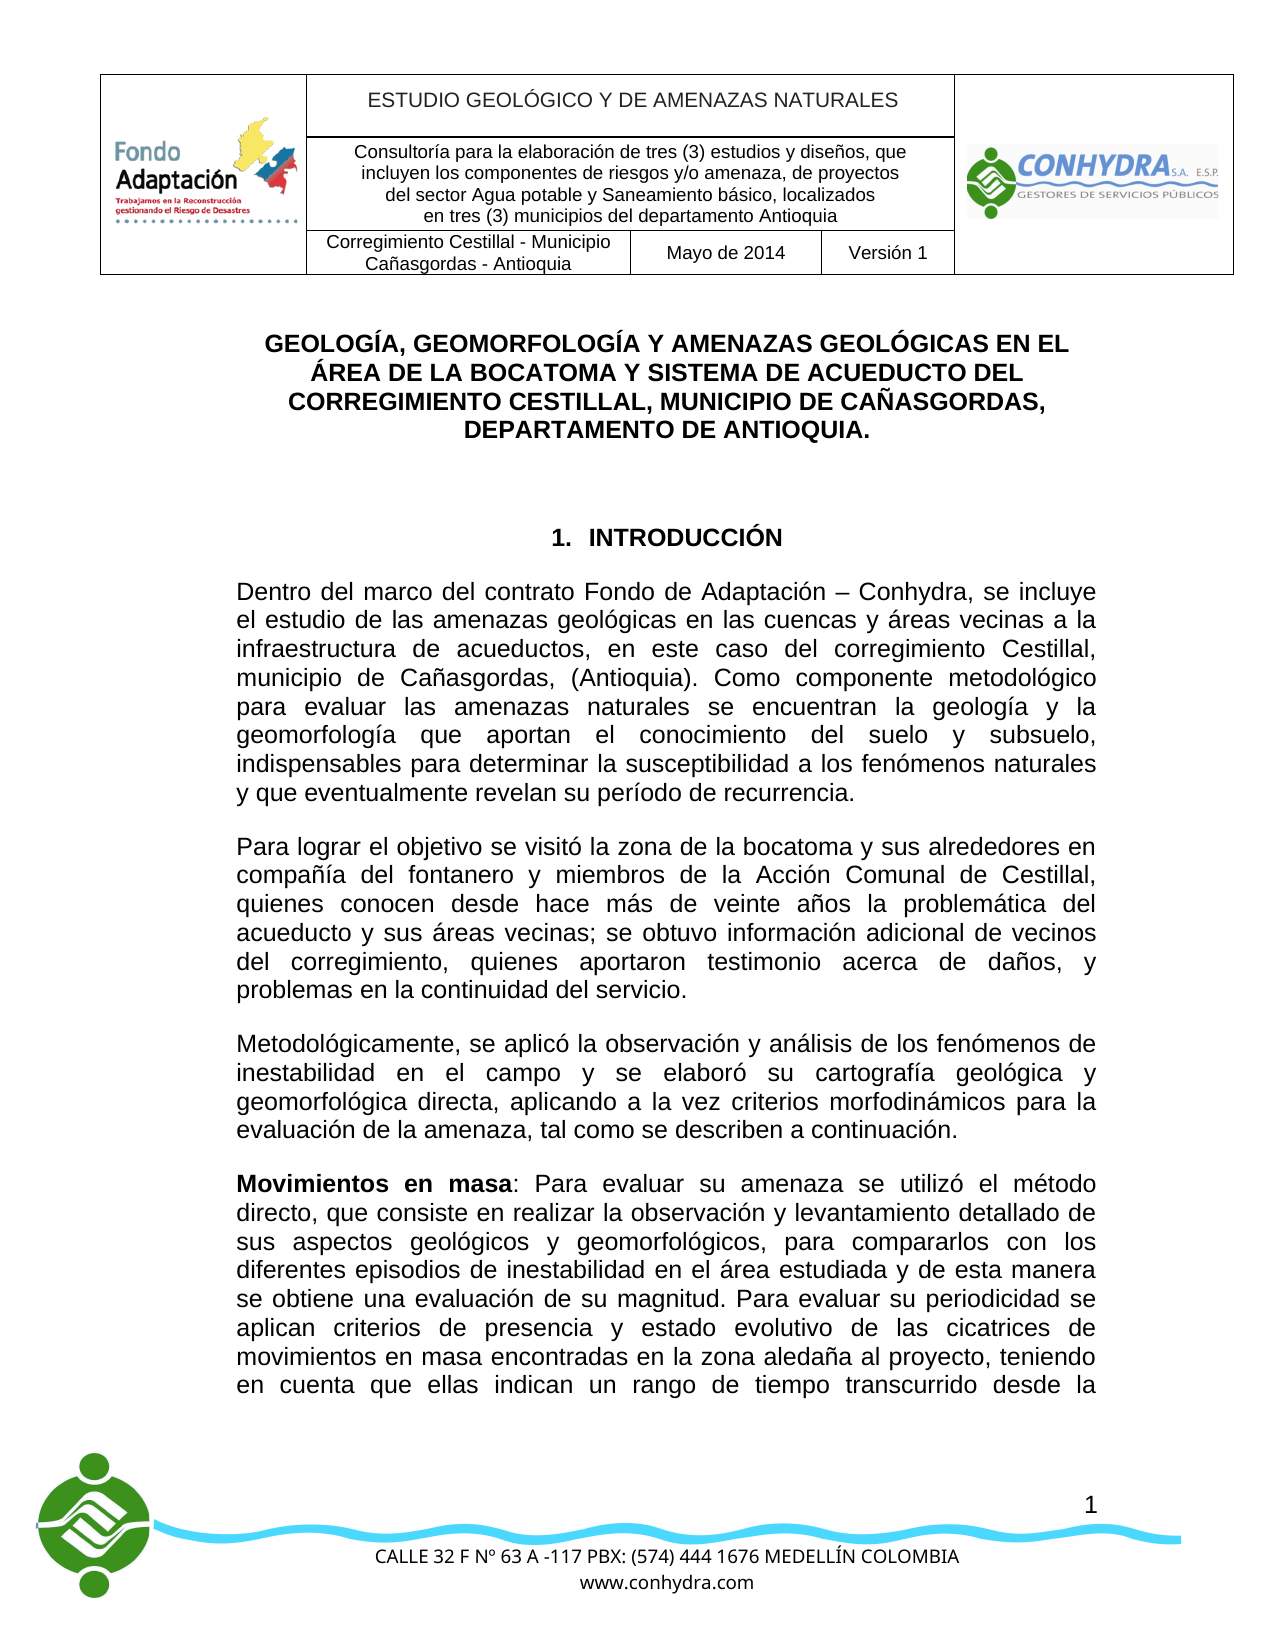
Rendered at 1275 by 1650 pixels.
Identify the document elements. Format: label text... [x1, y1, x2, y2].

list INTRODUCCIÓN [236, 523, 1098, 551]
text Dentro del marco del contrato Fondo de Adaptación – Conhydra, se incluye el estudio de las amenazas geológicas en las cuencas y áreas vecinas a la infraestructura de acueductos, en este caso del corregimiento Cestillal, municipio de Cañasgordas, (Antioquia). Como componente metodológico para evaluar las amenazas naturales se encuentran la geología y la geomorfología que aportan el conocimiento del suelo y subsuelo, indispensables para determinar la susceptibilidad a los fenómenos naturales y que eventualmente revelan su período de recurrencia. [236, 577, 1098, 807]
text Para lograr el objetivo se visitó la zona de la bocatoma y sus alrededores en compañía del fontanero y miembros de la Acción Comunal de Cestillal, quienes conocen desde hace más de veinte años la problemática del acueducto y sus áreas vecinas; se obtuvo información adicional de vecinos del corregimiento, quienes aportaron testimonio acerca de daños, y problemas en la continuidad del servicio. [236, 832, 1098, 1004]
text Metodológicamente, se aplicó la observación y análisis de los fenómenos de inestabilidad en el campo y se elaboró su cartografía geológica y geomorfológica directa, aplicando a la vez criterios morfodinámicos para la evaluación de la amenaza, tal como se describen a continuación. [236, 1029, 1098, 1144]
text GEOLOGÍA, GEOMORFOLOGÍA Y AMENAZAS GEOLÓGICAS EN EL ÁREA DE LA BOCATOMA Y SISTEMA DE ACUEDUCTO DEL CORREGIMIENTO CESTILLAL, MUNICIPIO DE CAÑASGORDAS, DEPARTAMENTO DE ANTIOQUIA. [236, 329, 1098, 444]
picture [115, 111, 298, 224]
picture [153, 1519, 1182, 1545]
picture [35, 1447, 150, 1598]
picture [967, 144, 1219, 219]
